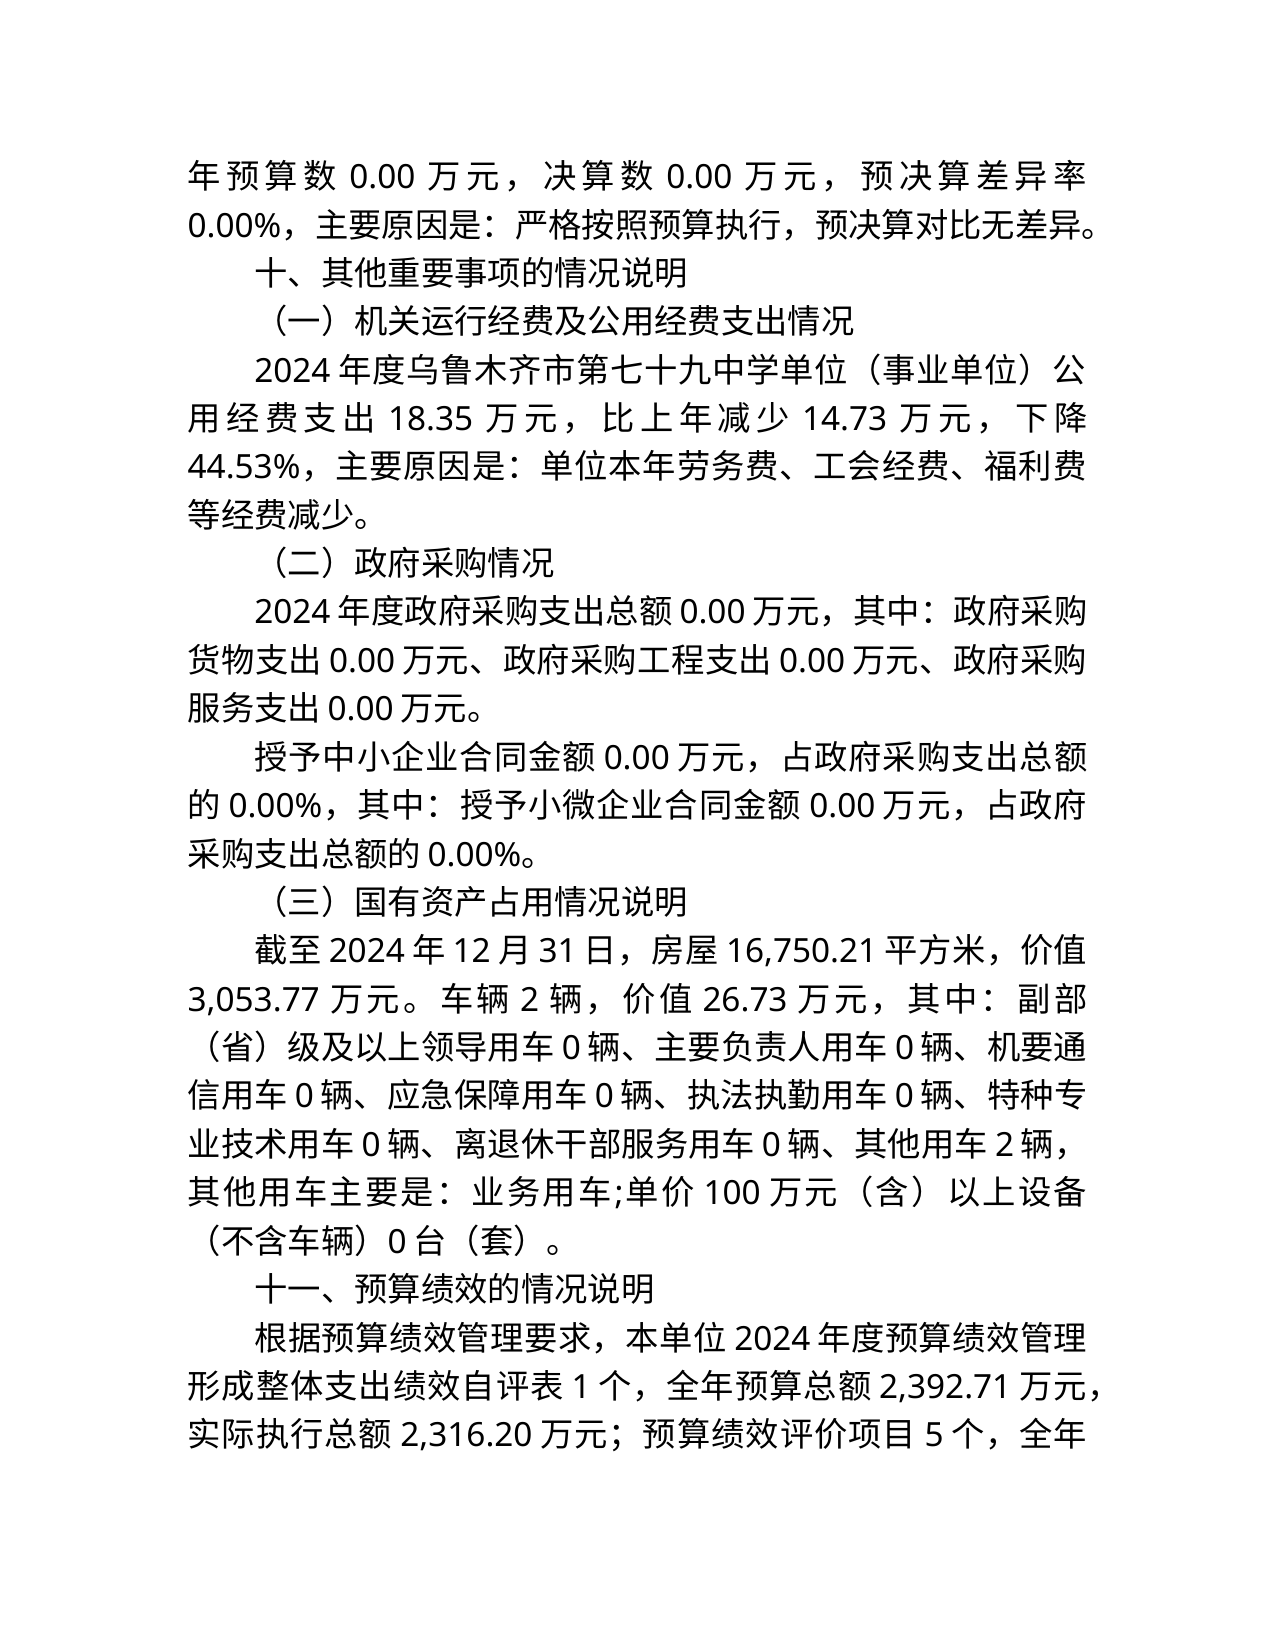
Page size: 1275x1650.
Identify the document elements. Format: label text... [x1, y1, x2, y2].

text 十、其他重要事项的情况说明 [187, 247, 1087, 295]
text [187, 150, 1087, 247]
text 2024年度政府采购支出总额0.00万元，其中：政府采购货物支出0.00万元、政府采购工程支出0.00万元、政府采购服务支出0.00万元。 [187, 585, 1087, 730]
text 截至2024年12月31日，房屋16,750.21平方米，价值3,053.77万元。车辆2辆，价值26.73万元，其中：副部（省）级及以上领导用车0辆、主要负责人用车0辆、机要通信用车0辆、应急保障用车0辆、执法执勤用车0辆、特种专业技术用车0辆、离退休干部服务用车0辆、其他用车2辆，其他用车主要是：业务用车;单价100万元（含）以上设备（不含车辆）0台（套）。 [187, 924, 1087, 1263]
text 授予中小企业合同金额0.00万元，占政府采购支出总额的0.00%，其中：授予小微企业合同金额0.00万元，占政府采购支出总额的0.00%。 [187, 730, 1087, 876]
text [187, 1311, 1087, 1457]
text （二）政府采购情况 [187, 537, 1087, 585]
text 2024年度乌鲁木齐市第七十九中学单位（事业单位）公用经费支出18.35万元，比上年减少14.73万元，下降44.53%，主要原因是：单位本年劳务费、工会经费、福利费等经费减少。 [187, 343, 1087, 537]
text （三）国有资产占用情况说明 [187, 876, 1087, 924]
text （一）机关运行经费及公用经费支出情况 [187, 295, 1087, 343]
text 十一、预算绩效的情况说明 [187, 1263, 1087, 1311]
